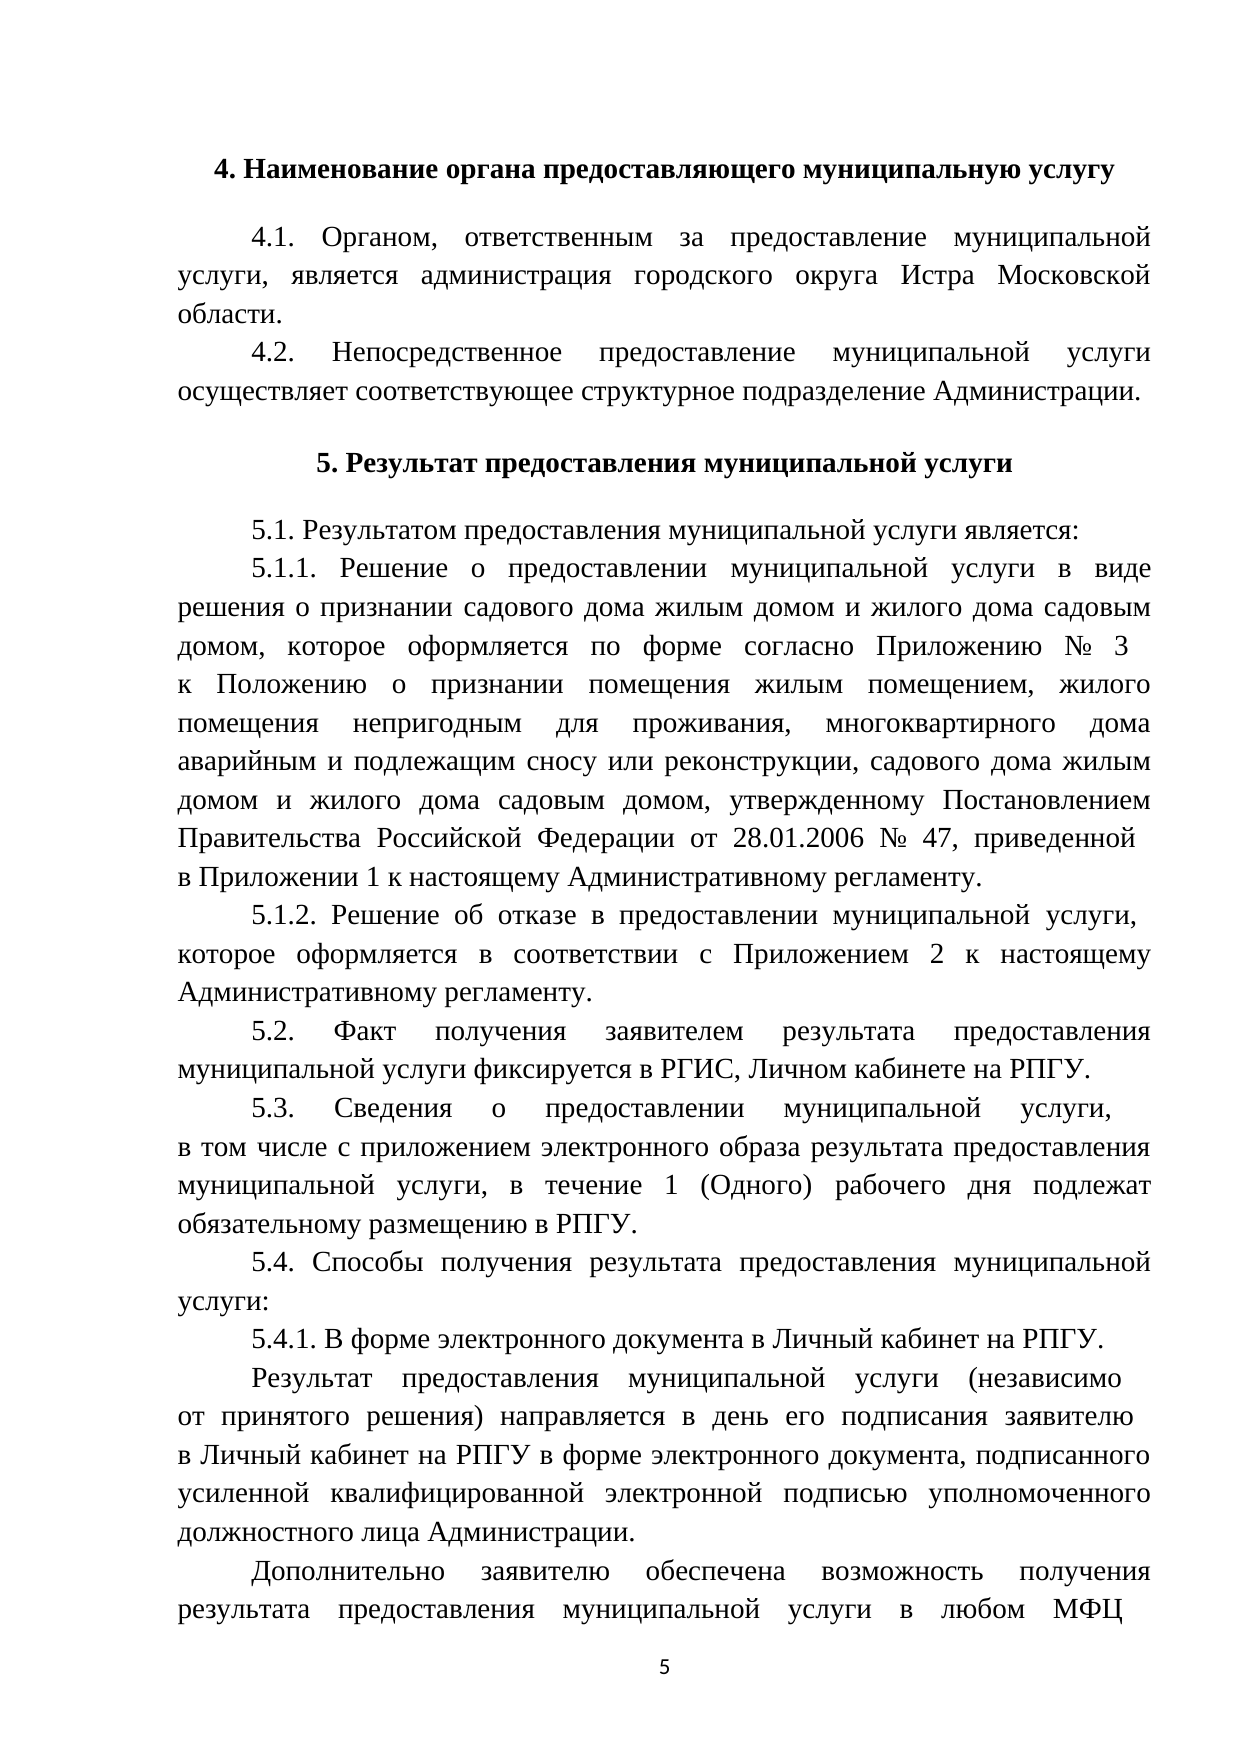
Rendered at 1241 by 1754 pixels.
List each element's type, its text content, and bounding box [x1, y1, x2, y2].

text 5.4. Способы получения результата предоставления муниципальной услуги: [177, 1244, 1152, 1316]
text 5.4.1. В форме электронного документа в Личный кабинет на РПГУ. [177, 1321, 1152, 1355]
list 5.2. Факт получения заявителем результата предоставления муниципальной услуги фиксируется в РГИС, Личном кабинете на РПГУ. [177, 1013, 1152, 1085]
text 4.1. Органом, ответственным за предоставление муниципальной услуги, является администрация городского округа Истра Московской области. [177, 219, 1152, 329]
text Результат предоставления муниципальной услуги (независимо от принятого решения) направляется в день его подписания заявителю в Личный кабинет на РПГУ в форме электронного документа, подписанного усиленной квалифицированной электронной подписью уполномоченного должностного лица Администрации. [177, 1360, 1152, 1548]
subtitle 5. Результат предоставления муниципальной услуги [177, 445, 1152, 478]
text 5.1.1. Решение о предоставлении муниципальной услуги в виде решения о признании садового дома жилым домом и жилого дома садовым домом, которое оформляется по форме согласно Приложению № 3 к Положению о признании помещения жилым помещением, жилого помещения непригодным для проживания, многоквартирного дома аварийным и подлежащим сносу или реконструкции, садового дома жилым домом и жилого дома садовым домом, утвержденному Постановлением Правительства Российской Федерации от 28.01.2006 № 47, приведенной в Приложении 1 к настоящему Административному регламенту. [177, 551, 1152, 892]
text 5.3. Сведения о предоставлении муниципальной услуги, в том числе с приложением электронного образа результата предоставления муниципальной услуги, в течение 1 (Одного) рабочего дня подлежат обязательному размещению в РПГУ. [177, 1090, 1152, 1239]
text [177, 1553, 1152, 1625]
text 5.1. Результатом предоставления муниципальной услуги является: [177, 512, 1152, 546]
text 4.2. Непосредственное предоставление муниципальной услуги осуществляет соответствующее структурное подразделение Администрации. [177, 334, 1152, 406]
list 5.1.2. Решение об отказе в предоставлении муниципальной услуги, которое оформляется в соответствии с Приложением 2 к настоящему Административному регламенту. [177, 897, 1152, 1008]
subtitle 4. Наименование органа предоставляющего муниципальную услугу [177, 152, 1152, 185]
